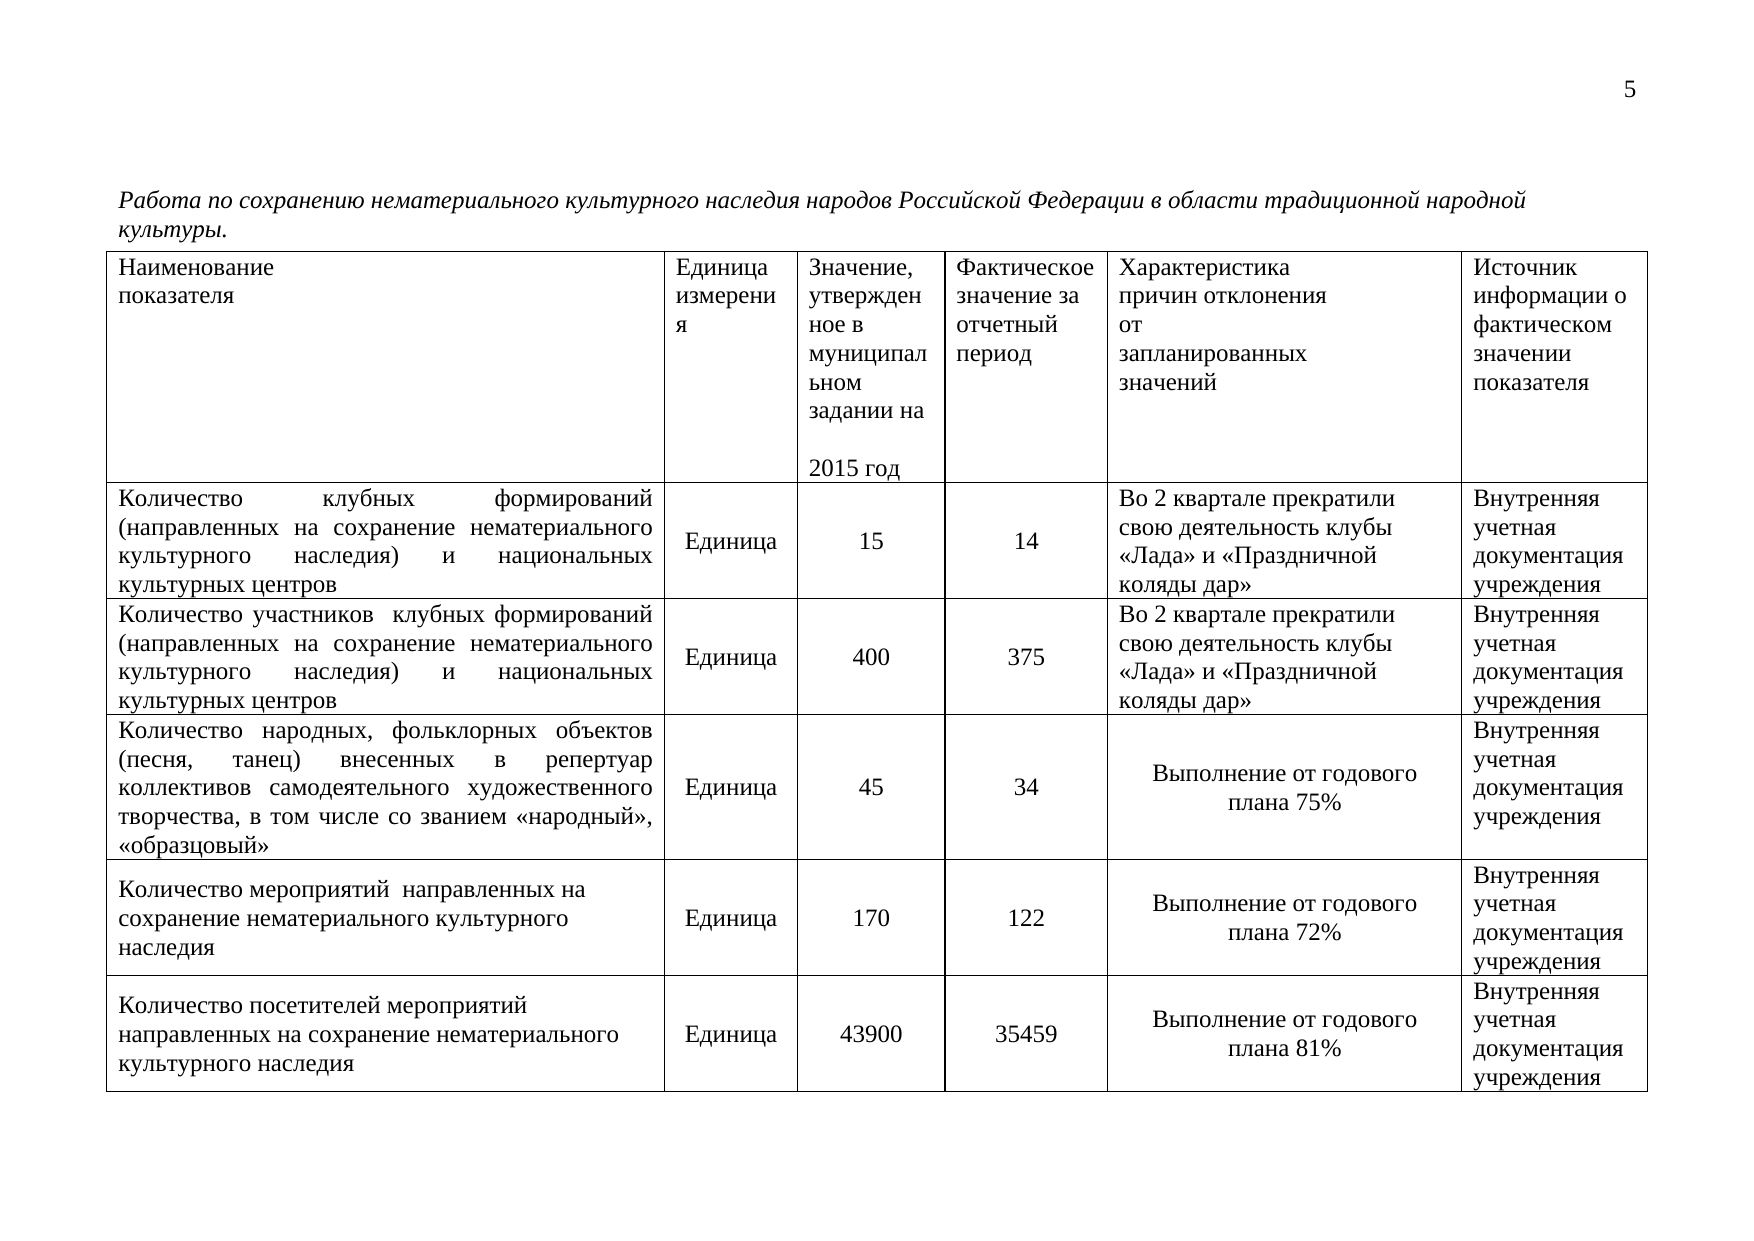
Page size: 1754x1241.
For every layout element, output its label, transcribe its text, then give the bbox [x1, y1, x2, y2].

table_cell Внутренняя учетная документация учреждения [1462, 599, 1647, 714]
table_cell Единица [665, 599, 797, 714]
table_cell Количество клубных формирований (направленных на сохранение нематериального культурного наследия) и национальных культурных центров [107, 483, 664, 598]
table_cell Источник информации о фактическом значении показателя [1462, 252, 1647, 482]
table_cell Во 2 квартале прекратили свою деятельность клубы «Лада» и «Праздничной коляды дар» [1108, 483, 1461, 598]
table_cell Внутренняя учетная документация учреждения [1462, 715, 1647, 859]
table_cell 14 [946, 483, 1107, 598]
table_cell Внутренняя учетная документация учреждения [1462, 976, 1647, 1091]
table_cell Количество народных, фольклорных объектов (песня, танец) внесенных в репертуар коллективов самодеятельного художественного творчества, в том числе со званием «народный», «образцовый» [107, 715, 664, 859]
table_cell Внутренняя учетная документация учреждения [1462, 483, 1647, 598]
table_cell Единица [665, 976, 797, 1091]
table_cell 170 [798, 860, 944, 975]
table_cell Единица [665, 860, 797, 975]
table_cell Наименование показателя [107, 252, 664, 482]
table_cell Выполнение от годового плана 75% [1108, 715, 1461, 859]
table_cell Единица измерения [665, 252, 797, 482]
table_cell Характеристика причин отклонения от запланированных значений [1108, 252, 1461, 482]
table_cell Количество мероприятий направленных на сохранение нематериального культурного наследия [107, 860, 664, 975]
table_cell 34 [946, 715, 1107, 859]
table_cell 45 [798, 715, 944, 859]
table_cell Количество посетителей мероприятий направленных на сохранение нематериального культурного наследия [107, 976, 664, 1091]
table_cell Выполнение от годового плана 81% [1108, 976, 1461, 1091]
table_cell Внутренняя учетная документация учреждения [1462, 860, 1647, 975]
table_cell Значение, утвержденное в муниципальном задании на 2015 год [798, 252, 944, 482]
table_cell Единица [665, 715, 797, 859]
table_cell 400 [798, 599, 944, 714]
table_cell 35459 [946, 976, 1107, 1091]
table_cell 122 [946, 860, 1107, 975]
table_cell Единица [665, 483, 797, 598]
table_cell Фактическое значение за отчетный период [946, 252, 1107, 482]
table_cell 43900 [798, 976, 944, 1091]
table_cell 375 [946, 599, 1107, 714]
table_header Работа по сохранению нематериального культурного наследия народов Российской Федерации в области традиционной народной культуры. [107, 177, 1647, 251]
table_cell Выполнение от годового плана 72% [1108, 860, 1461, 975]
table_cell Количество участников клубных формирований (направленных на сохранение нематериального культурного наследия) и национальных культурных центров [107, 599, 664, 714]
table_cell Во 2 квартале прекратили свою деятельность клубы «Лада» и «Праздничной коляды дар» [1108, 599, 1461, 714]
table_cell 15 [798, 483, 944, 598]
